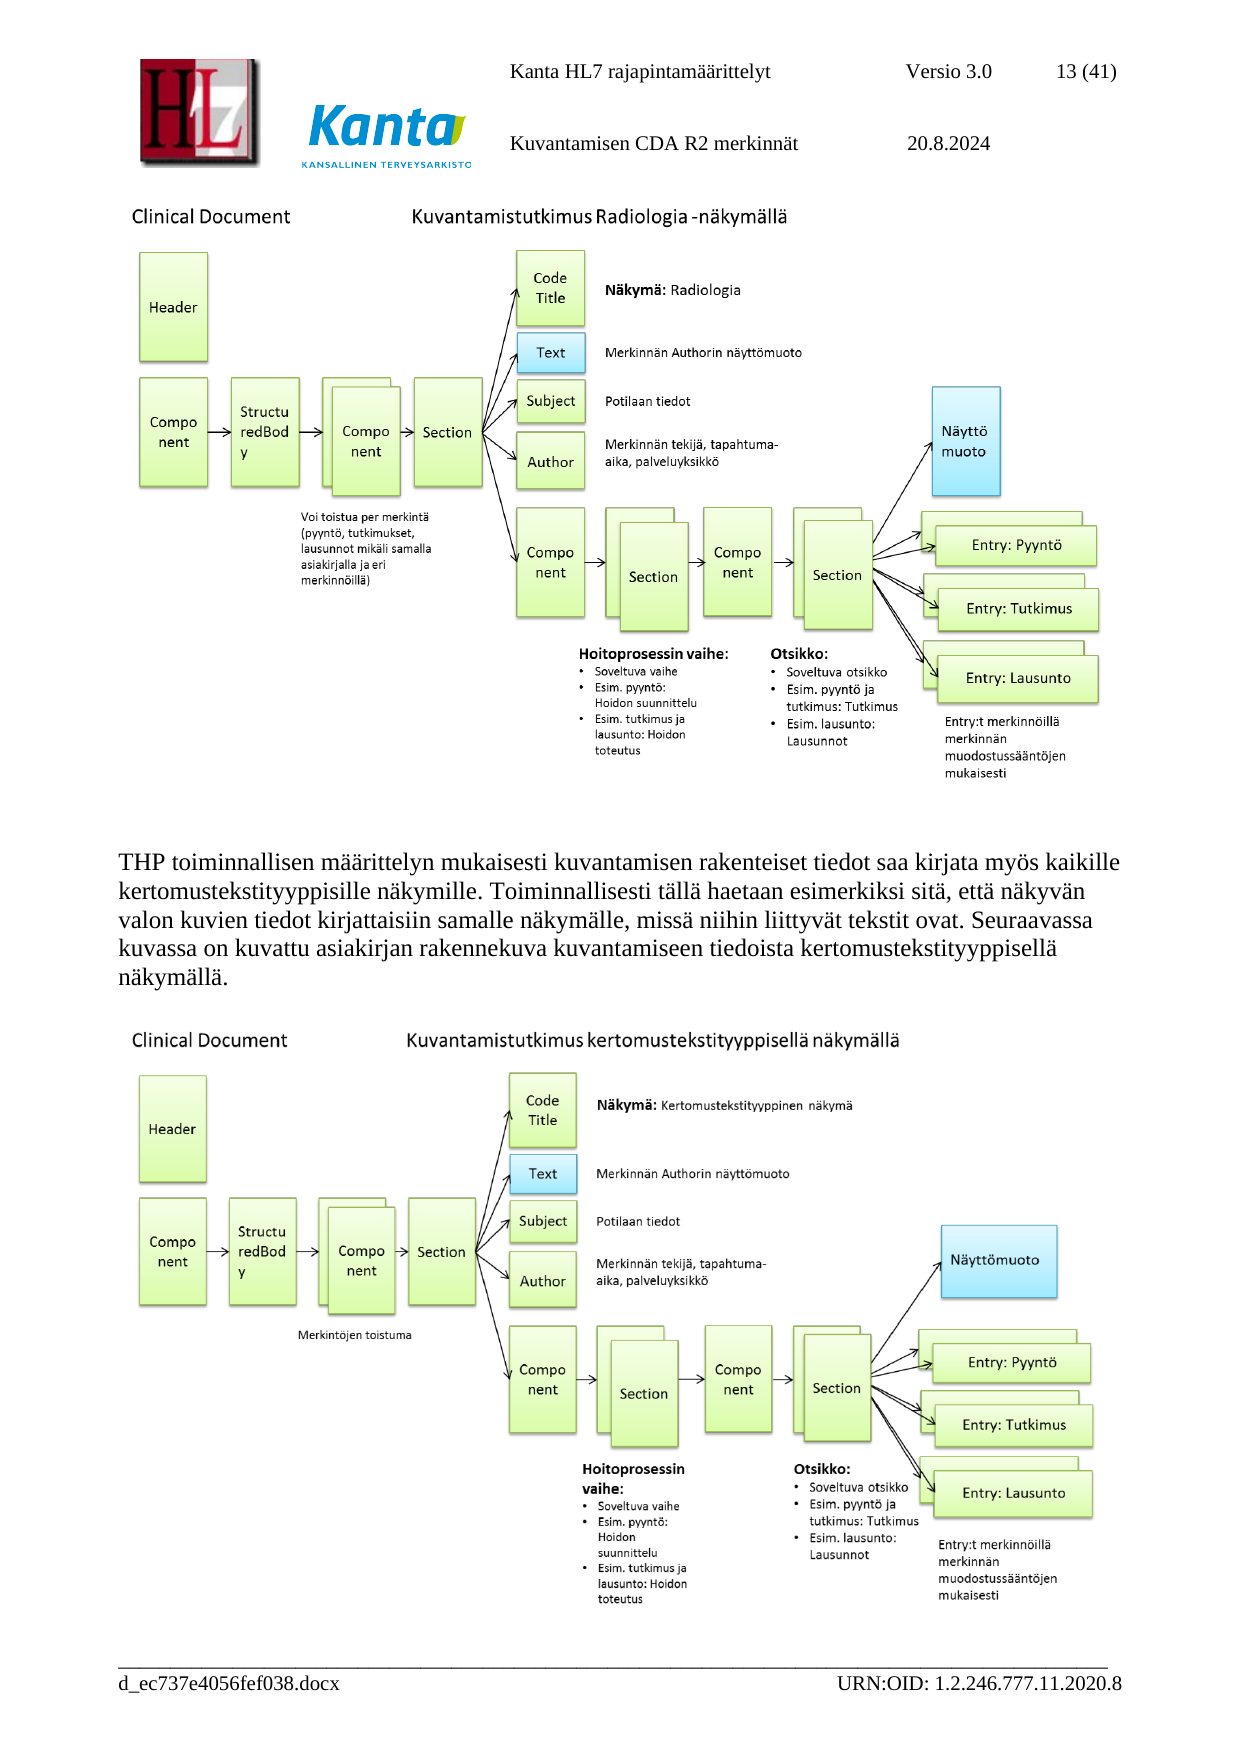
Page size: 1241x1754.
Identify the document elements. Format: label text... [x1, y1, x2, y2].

picture [118, 1019, 1097, 1614]
picture [323, 105, 335, 119]
text THP toiminnallisen määrittelyn mukaisesti kuvantamisen rakenteiset tiedot saa kirjata myös kaikille kertomustekstityyppisille näkymille. Toiminnallisesti tällä haetaan esimerkiksi sitä, että näkyvän valon kuvien tiedot kirjattaisiin samalle näkymälle, missä niihin liittyvät tekstit ovat. Seuraavassa kuvassa on kuvattu asiakirjan rakennekuva kuvantamiseen tiedoista kertomustekstityyppisellä näkymällä. [118, 847, 1122, 991]
picture [140, 59, 262, 168]
picture [302, 105, 472, 168]
picture [118, 196, 1103, 790]
